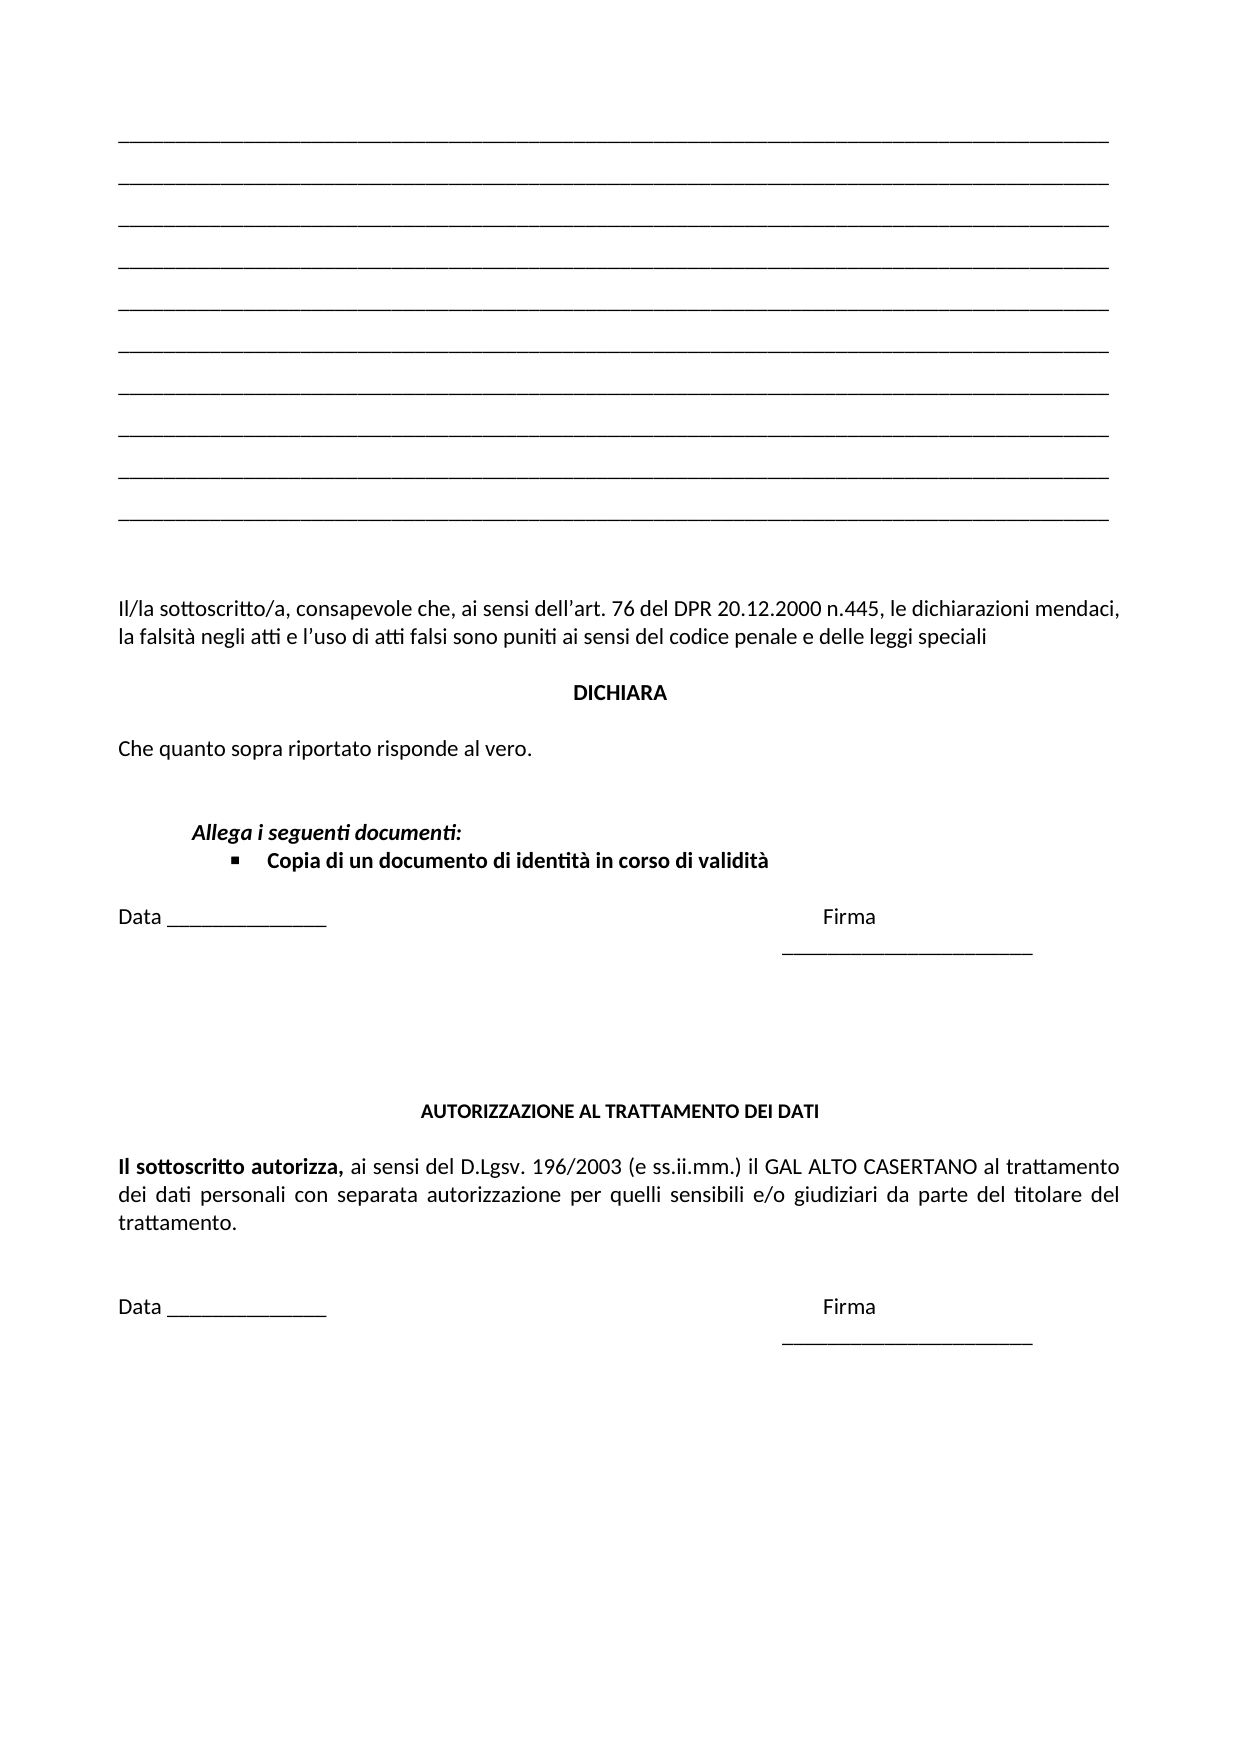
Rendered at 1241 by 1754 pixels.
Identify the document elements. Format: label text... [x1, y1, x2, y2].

text ______________________ [782, 930, 1122, 958]
list Copia di un documento di identità in corso di validità [229, 846, 1122, 874]
text _______________________________________________________________________________________ [118, 370, 1122, 398]
text _______________________________________________________________________________________ [118, 328, 1122, 356]
text _______________________________________________________________________________________ [118, 244, 1122, 272]
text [118, 160, 1122, 188]
text AUTORIZZAZIONE AL TRATTAMENTO DEI DATI [118, 1098, 1122, 1124]
text _______________________________________________________________________________________ [118, 412, 1122, 440]
text ______________________ [782, 1320, 1122, 1348]
text Allega i seguenti documenti: [118, 818, 1122, 846]
text DICHIARA [118, 678, 1122, 706]
text Data ______________ Firma [118, 1292, 1122, 1320]
text Il sottoscritto autorizza, ai sensi del D.Lgsv. 196/2003 (e ss.ii.mm.) il GAL ALTO CASERTANO al trattamento dei dati personali con separata autorizzazione per quelli sensibili e/o giudiziari da parte del titolare del trattamento. [118, 1152, 1122, 1236]
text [118, 118, 1122, 146]
text Che quanto sopra riportato risponde al vero. [118, 734, 1122, 762]
text _______________________________________________________________________________________ [118, 202, 1122, 230]
text _______________________________________________________________________________________ [118, 496, 1122, 524]
text Il/la sottoscritto/a, consapevole che, ai sensi dell’art. 76 del DPR 20.12.2000 n.445, le dichiarazioni mendaci, la falsità negli atti e l’uso di atti falsi sono puniti ai sensi del codice penale e delle leggi speciali [118, 594, 1122, 650]
text _______________________________________________________________________________________ [118, 286, 1122, 314]
text Data ______________ Firma [118, 902, 1122, 930]
text _______________________________________________________________________________________ [118, 454, 1122, 482]
